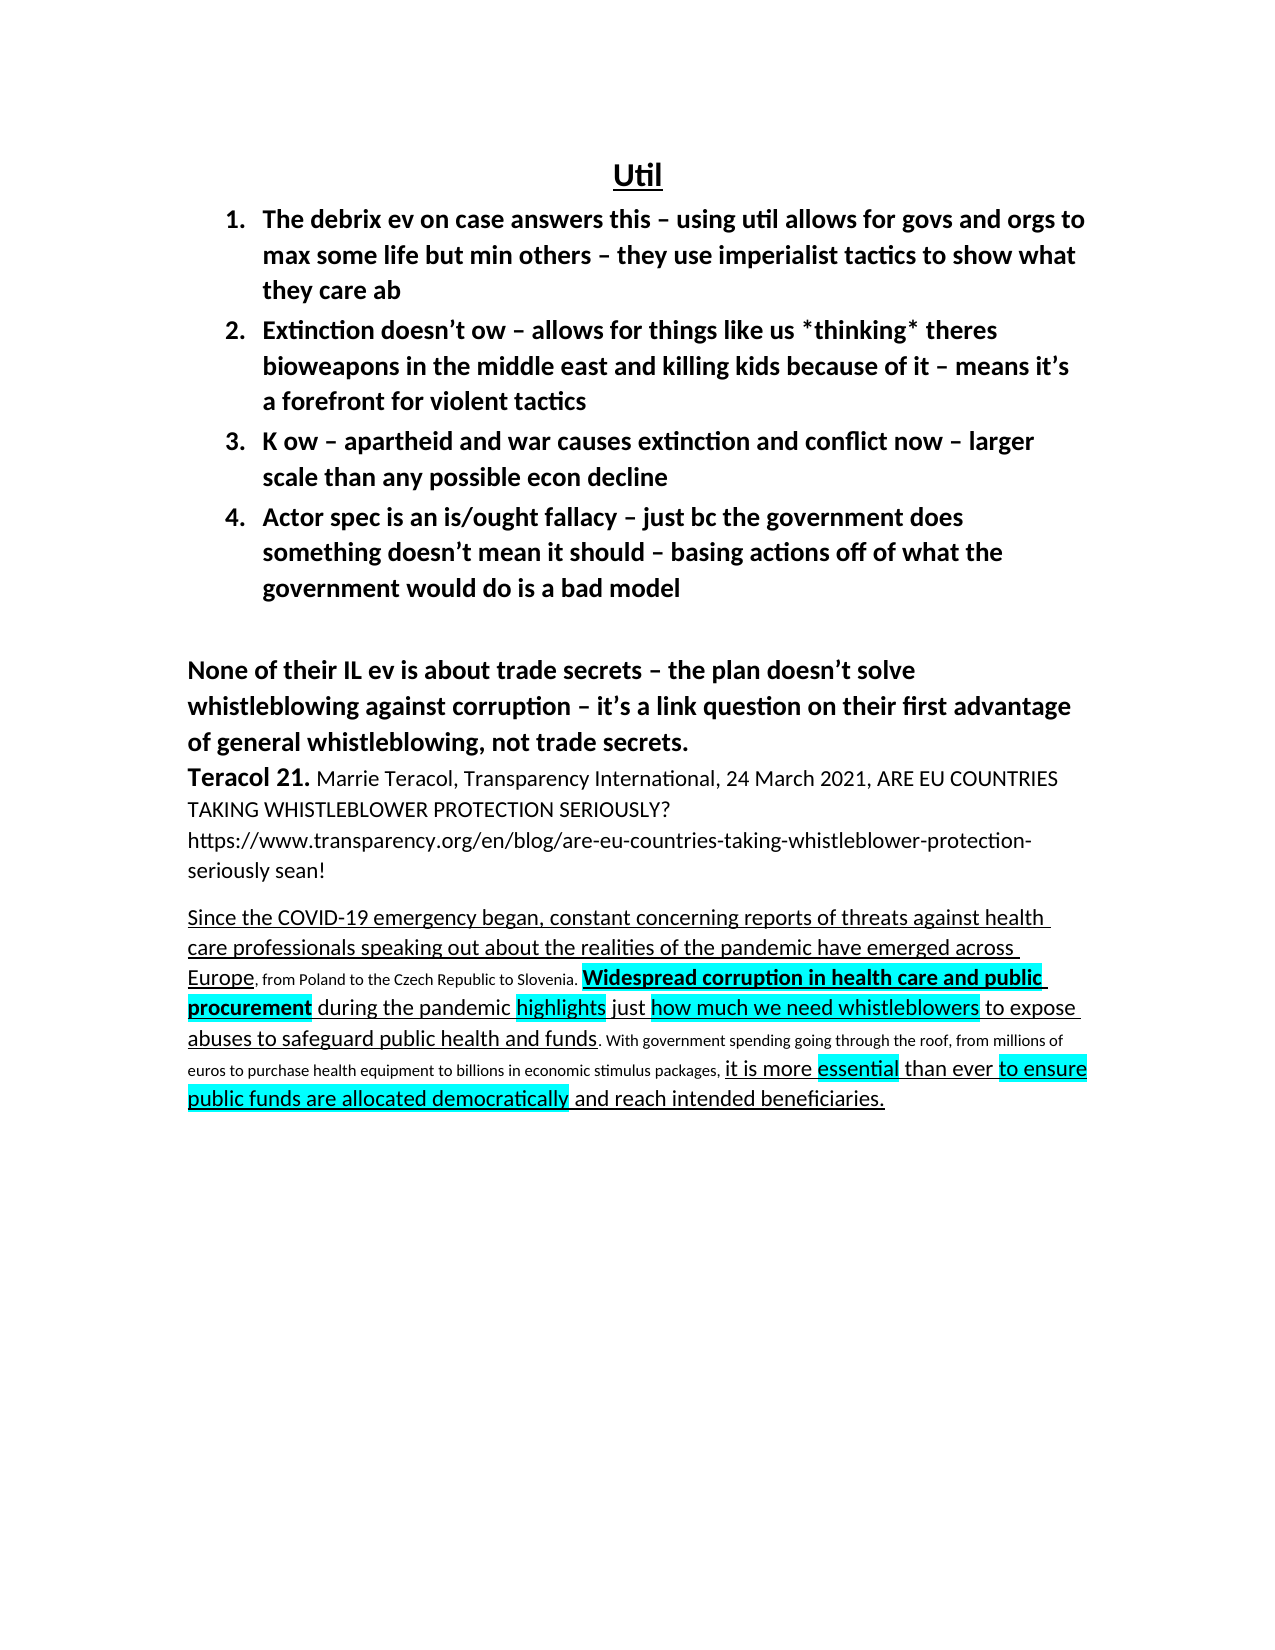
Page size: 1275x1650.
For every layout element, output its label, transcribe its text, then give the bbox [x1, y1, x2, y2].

subtitle None of their IL ev is about trade secrets – the plan doesn’t solve whistleblowing against corruption – it’s a link question on their first advantage of general whistleblowing, not trade secrets. [187, 653, 1087, 758]
subtitle Util [187, 154, 1087, 195]
text Teracol 21. Marrie Teracol, Transparency International, 24 March 2021, ARE EU COUNTRIES TAKING WHISTLEBLOWER PROTECTION SERIOUSLY? https://www.transparency.org/en/blog/are-eu-countries-taking-whistleblower-protection-seriously sean! [187, 760, 1087, 884]
subtitle Extinction doesn’t ow – allows for things like us *thinking* theres bioweapons in the middle east and killing kids because of it – means it’s a forefront for violent tactics [225, 313, 1087, 418]
text Since the COVID-19 emergency began, constant concerning reports of threats against health care professionals speaking out about the realities of the pandemic have emerged across Europe, from Poland to the Czech Republic to Slovenia. Widespread corruption in health care and public procurement during the pandemic highlights just how much we need whistleblowers to expose abuses to safeguard public health and funds. With government spending going through the roof, from millions of euros to purchase health equipment to billions in economic stimulus packages, it is more essential than ever to ensure public funds are allocated democratically and reach intended beneficiaries. [187, 903, 1087, 1112]
subtitle The debrix ev on case answers this – using util allows for govs and orgs to max some life but min others – they use imperialist tactics to show what they care ab [225, 202, 1087, 307]
subtitle Actor spec is an is/ought fallacy – just bc the government does something doesn’t mean it should – basing actions off of what the government would do is a bad model [225, 500, 1087, 604]
subtitle K ow – apartheid and war causes extinction and conflict now – larger scale than any possible econ decline [225, 424, 1087, 493]
